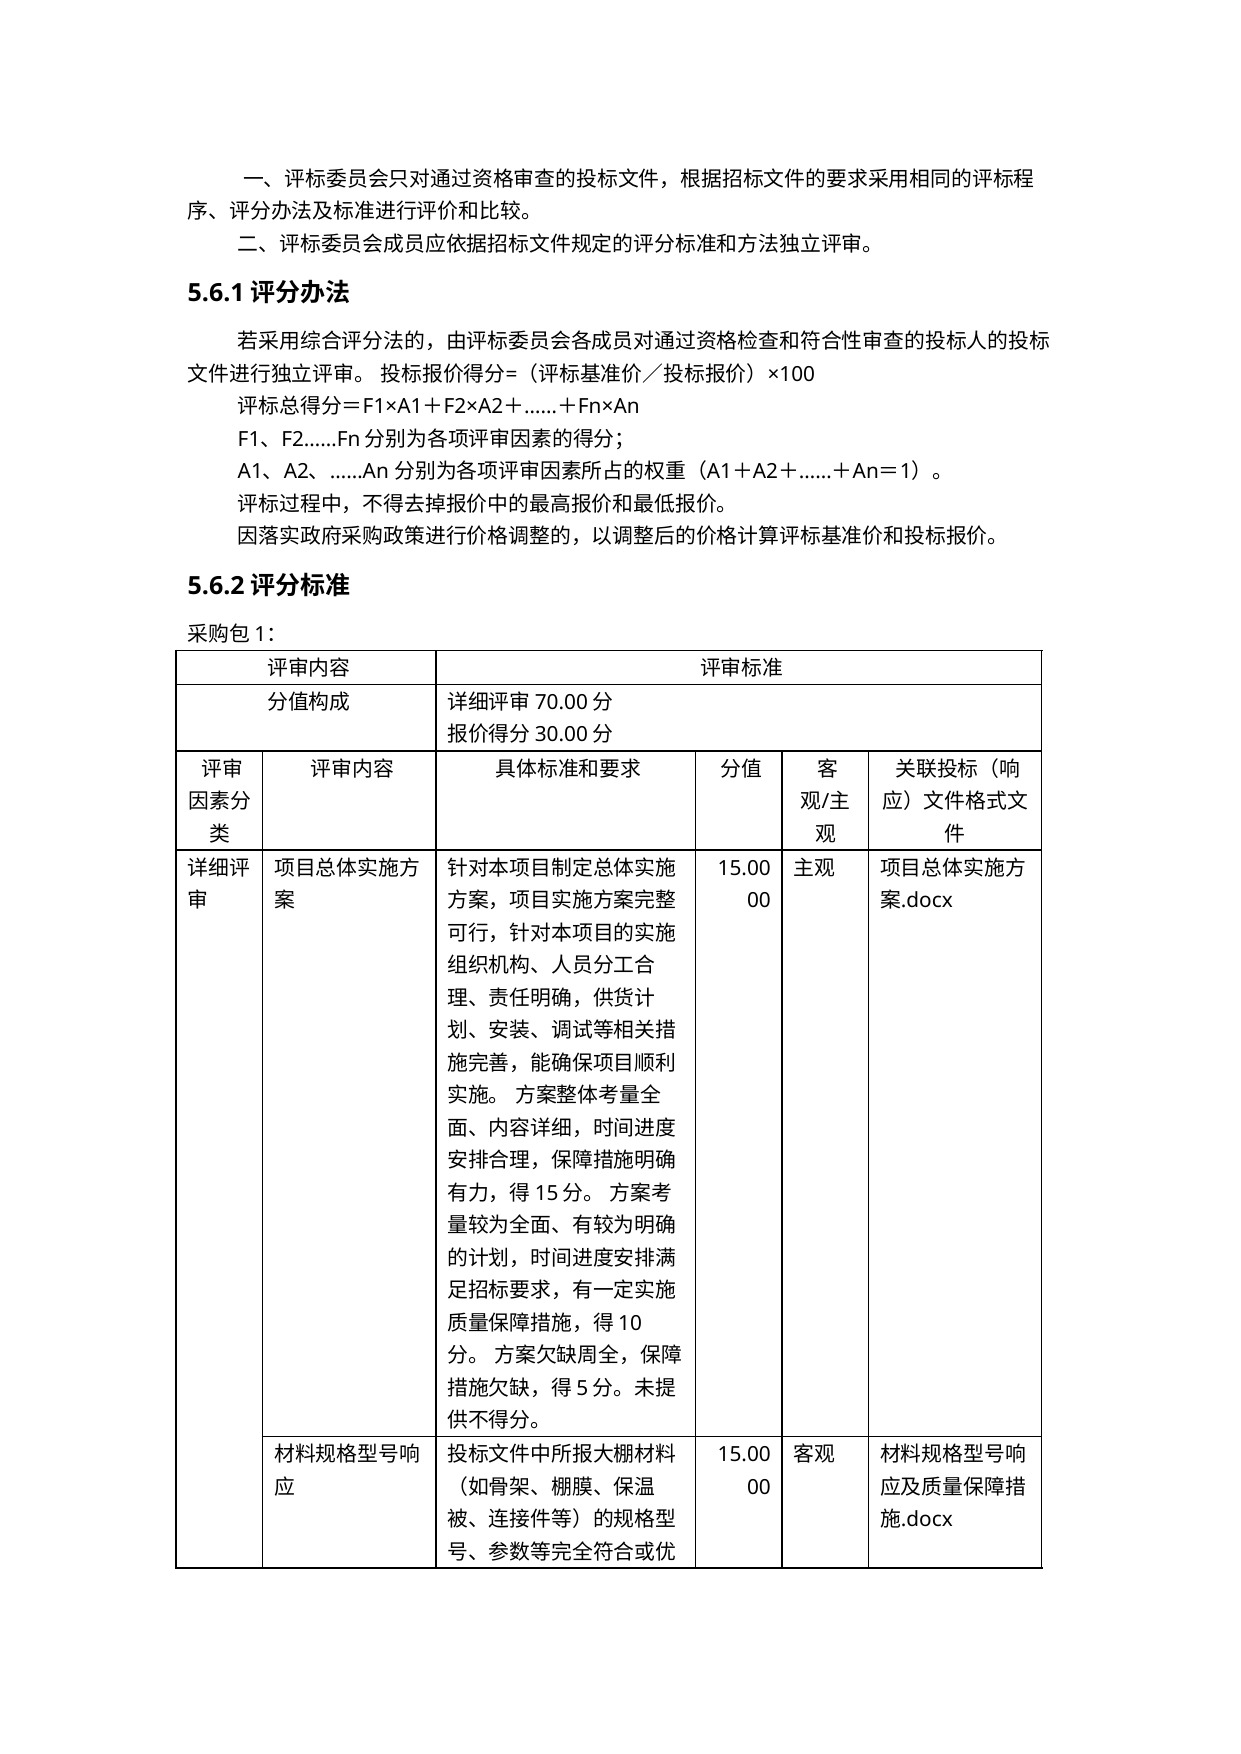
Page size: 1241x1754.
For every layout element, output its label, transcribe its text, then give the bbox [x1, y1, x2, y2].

table_cell 关联投标（响应）文件格式文件 [869, 752, 1041, 849]
text 因落实政府采购政策进行价格调整的，以调整后的价格计算评标基准价和投标报价。 [187, 519, 1053, 552]
table_cell 详细评审70.00分 报价得分30.00分 [437, 685, 1041, 750]
table_cell 材料规格型号响应 [263, 1437, 435, 1567]
table_cell 分值 [696, 752, 781, 849]
text 评标过程中，不得去掉报价中的最高报价和最低报价。 [187, 487, 1053, 519]
text 采购包1： [187, 617, 1053, 649]
text 若采用综合评分法的，由评标委员会各成员对通过资格检查和符合性审查的投标人的投标文件进行独立评审。 投标报价得分=（评标基准价／投标报价）×100 [187, 324, 1053, 389]
table_cell 分值构成 [177, 685, 435, 750]
table_cell 评审因素分类 [177, 752, 262, 849]
table_cell 项目总体实施方案 [263, 851, 435, 1436]
table_cell 客观/主观 [783, 752, 868, 849]
text 评标总得分＝F1×A1＋F2×A2＋……＋Fn×An [187, 389, 1053, 422]
text 一、评标委员会只对通过资格审查的投标文件，根据招标文件的要求采用相同的评标程序、评分办法及标准进行评价和比较。 [187, 162, 1053, 227]
table_cell 15.0000 [696, 1437, 781, 1567]
text 二、评标委员会成员应依据招标文件规定的评分标准和方法独立评审。 [187, 227, 1053, 259]
table_cell 详细评审 [177, 851, 262, 1567]
table_cell 评审内容 [263, 752, 435, 849]
table_cell 针对本项目制定总体实施方案，项目实施方案完整可行，针对本项目的实施组织机构、人员分工合理、责任明确，供货计划、安装、调试等相关措施完善，能确保项目顺利实施。 方案整体考量全面、内容详细，时间进度安排合理，保障措施明确有力，得15分。 方案考量较为全面、有较为明确的计划，时间进度安排满足招标要求，有一定实施质量保障措施，得10分。 方案欠缺周全，保障措施欠缺，得5分。未提供不得分。 [437, 851, 695, 1436]
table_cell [437, 1437, 695, 1567]
text F1、F2……Fn分别为各项评审因素的得分； [187, 422, 1053, 454]
text 5.6.2评分标准 [187, 552, 1053, 617]
table_cell 客观 [783, 1437, 868, 1567]
table_cell 具体标准和要求 [437, 752, 695, 849]
table_header 评审内容 [177, 651, 435, 683]
table_cell 15.0000 [696, 851, 781, 1436]
text 5.6.1评分办法 [187, 259, 1053, 324]
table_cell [869, 1437, 1041, 1567]
text A1、A2、……An 分别为各项评审因素所占的权重（A1＋A2＋……＋An＝1）。 [187, 454, 1053, 487]
table_cell 项目总体实施方案.docx [869, 851, 1041, 1436]
table_cell 主观 [783, 851, 868, 1436]
table_header 评审标准 [437, 651, 1041, 683]
